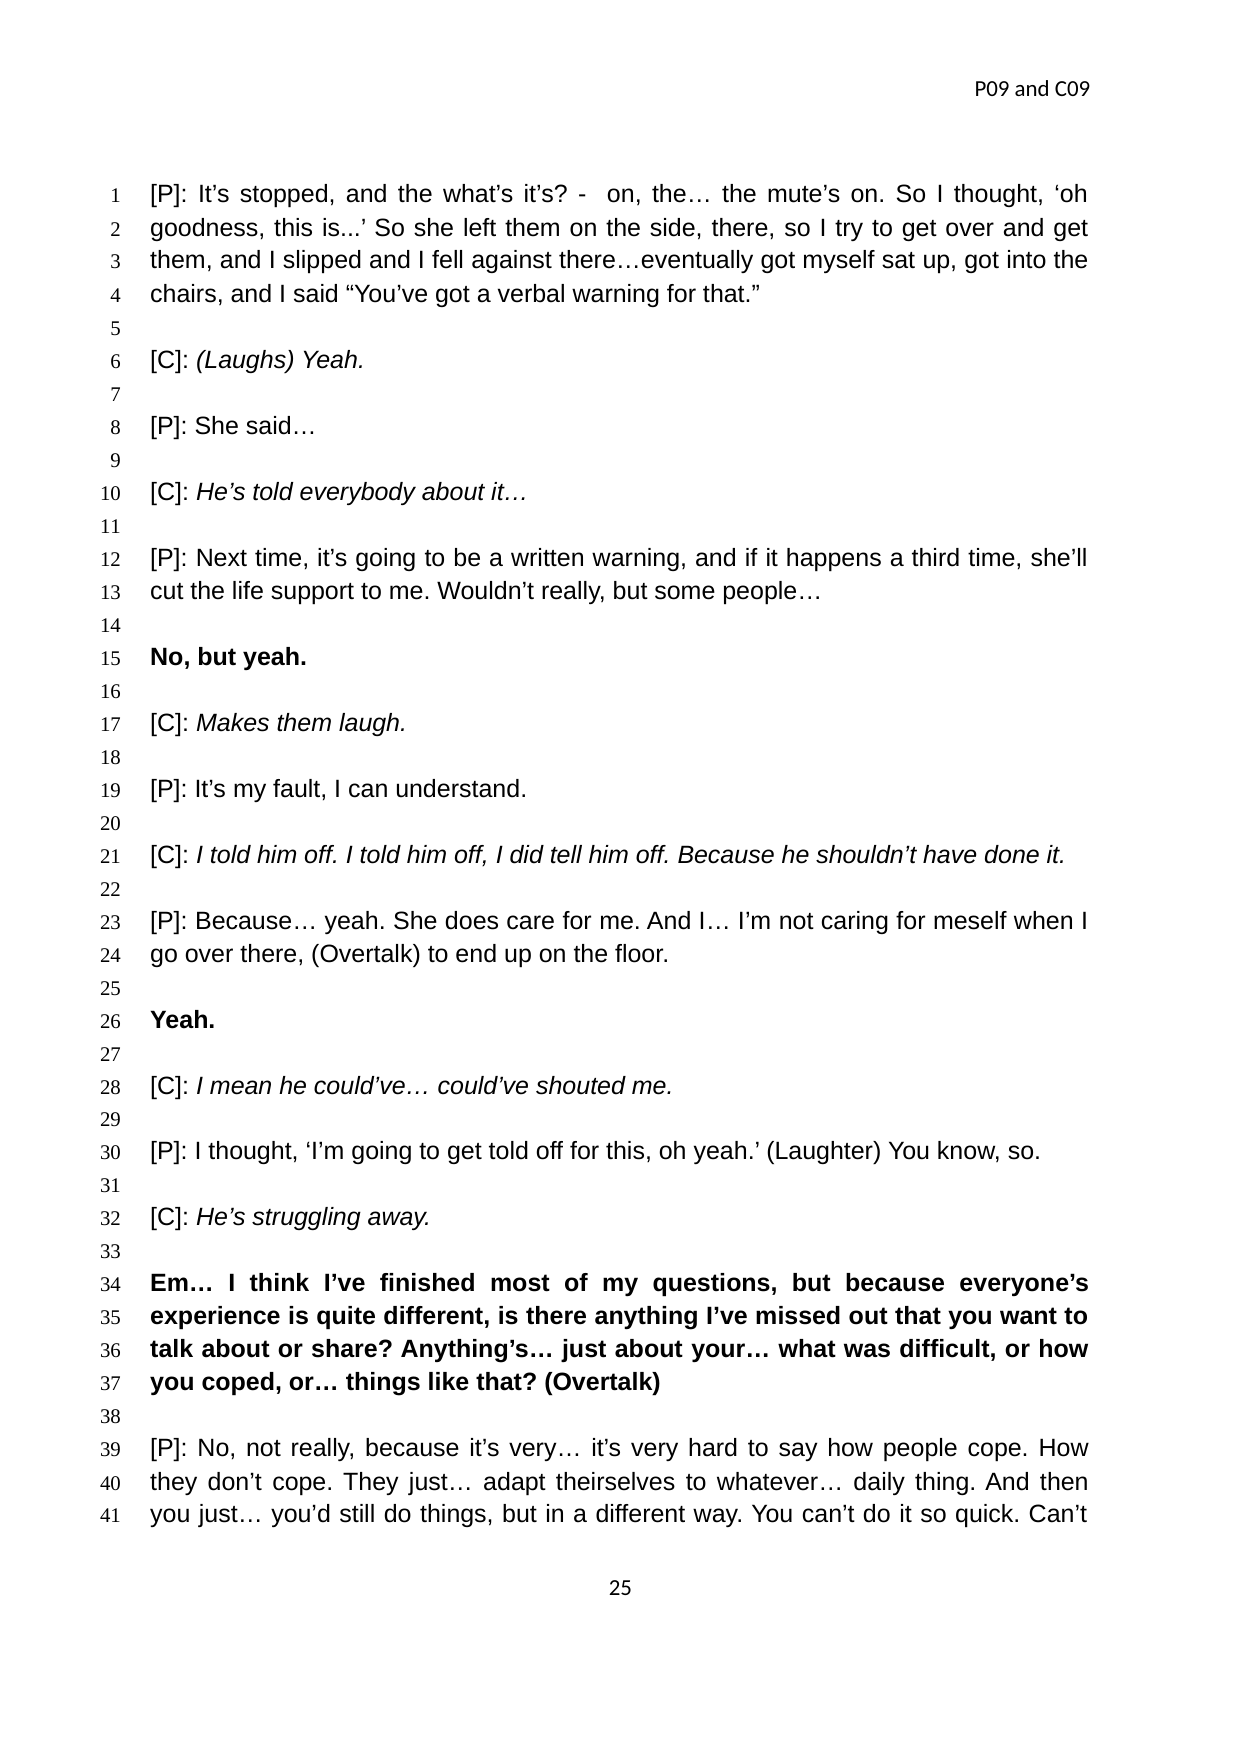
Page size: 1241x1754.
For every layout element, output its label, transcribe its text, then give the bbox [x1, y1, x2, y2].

text [P]: She said… [150, 411, 1090, 439]
text [C]: I mean he could’ve… could’ve shouted me. [150, 1071, 1090, 1100]
text [C]: He’s told everybody about it… [150, 477, 1090, 505]
text [C]: (Laughs) Yeah. [150, 344, 1090, 373]
text [P]: Next time, it’s going to be a written warning, and if it happens a third time, she’ll cut the life support to me. Wouldn’t really, but some people… [150, 543, 1090, 604]
text No, but yeah. [150, 642, 1090, 671]
text [C]: Makes them laugh. [150, 708, 1090, 737]
text [P]: I thought, ‘I’m going to get told off for this, oh yeah.’ (Laughter) You know, so. [150, 1136, 1090, 1165]
text [P]: It’s my fault, I can understand. [150, 774, 1090, 803]
text [P]: Because… yeah. She does care for me. And I… I’m not caring for meself when I go over there, (Overtalk) to end up on the floor. [150, 906, 1090, 968]
text [C]: I told him off. I told him off, I did tell him off. Because he shouldn’t have done it. [150, 840, 1090, 869]
text [C]: He’s struggling away. [150, 1202, 1090, 1231]
text Em… I think I’ve finished most of my questions, but because everyone’s experience is quite different, is there anything I’ve missed out that you want to talk about or share? Anything’s… just about your… what was difficult, or how you coped, or… things like that? (Overtalk) [150, 1268, 1090, 1396]
text Yeah. [150, 1005, 1090, 1034]
text [P]: It’s stopped, and the what’s it’s? - on, the… the mute’s on. So I thought, ‘oh goodness, this is...’ So she left them on the side, there, so I try to get over and get them, and I slipped and I fell against there…eventually got myself sat up, got into the chairs, and I said “You’ve got a verbal warning for that.” [150, 179, 1090, 307]
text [150, 1433, 1090, 1528]
